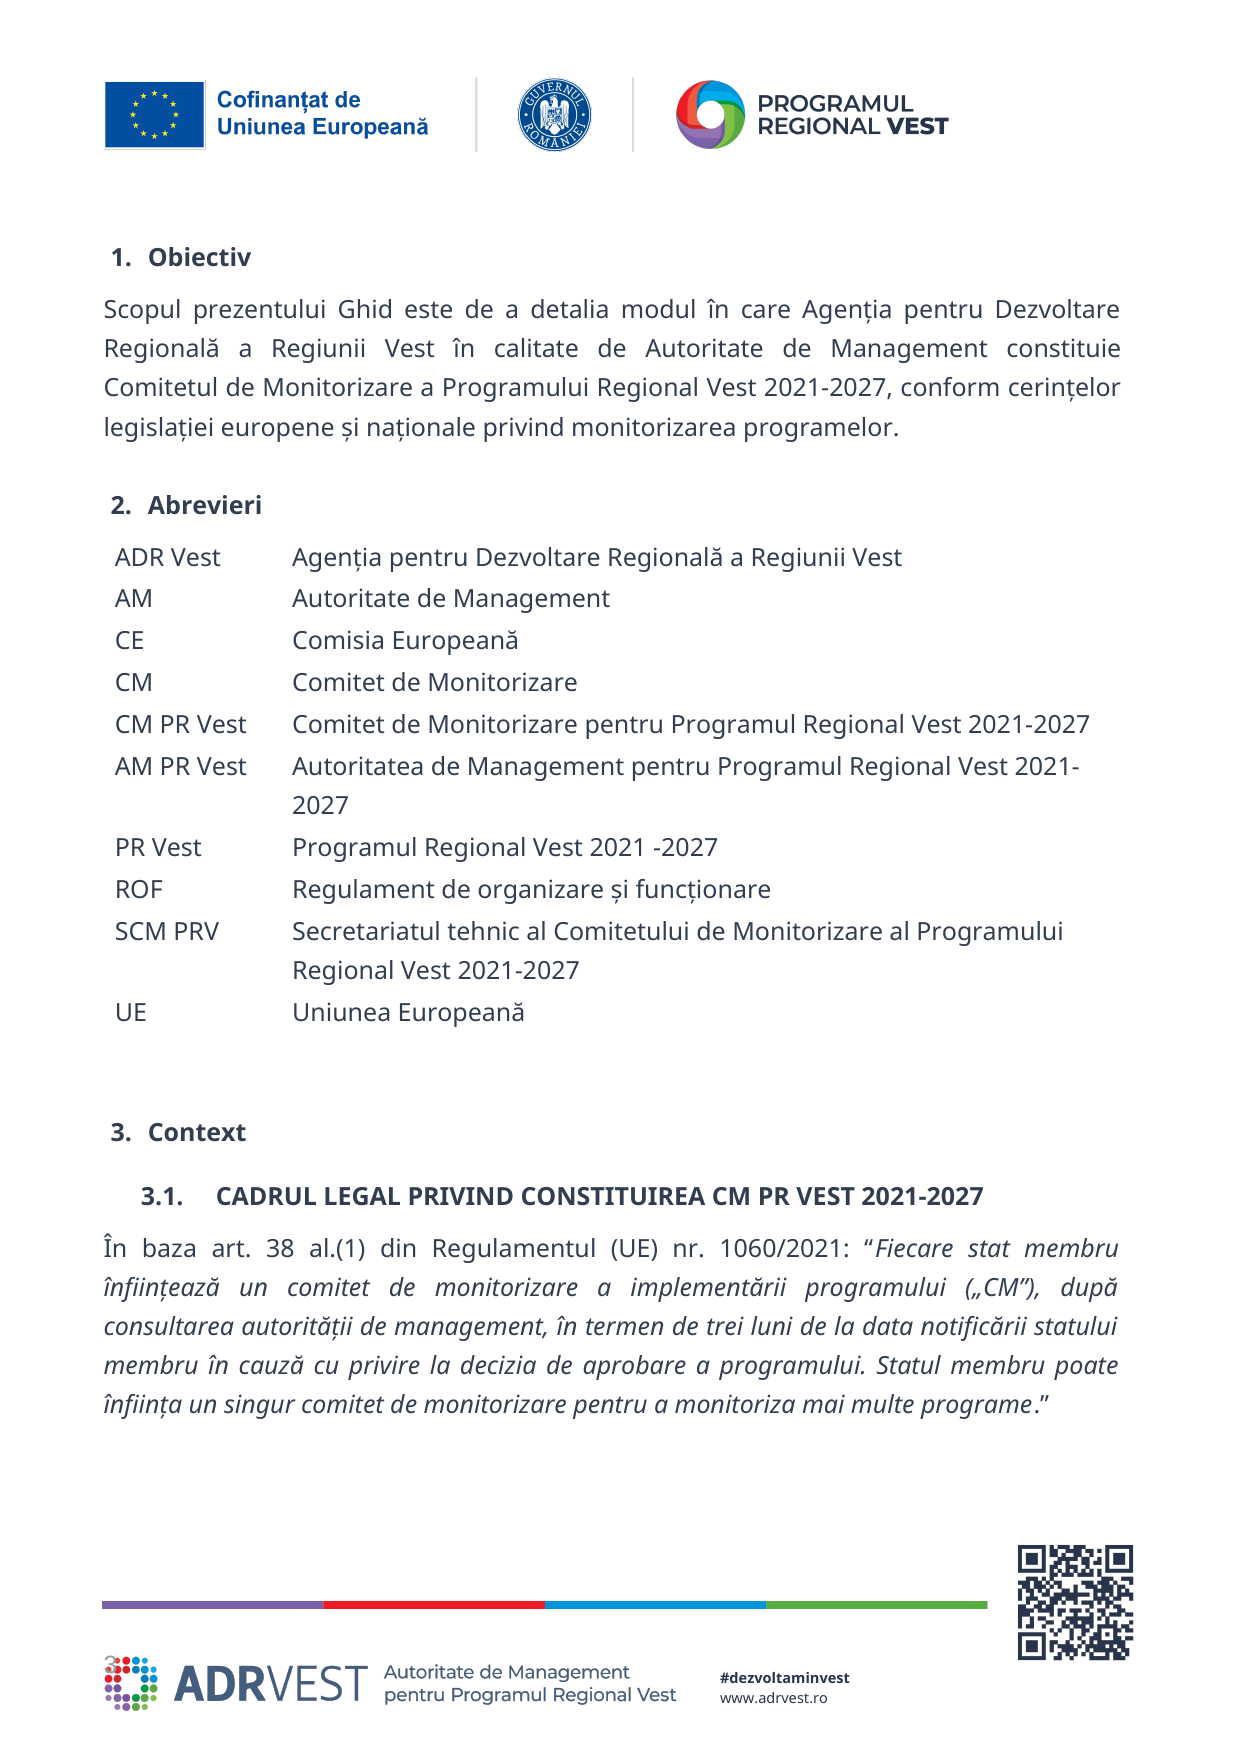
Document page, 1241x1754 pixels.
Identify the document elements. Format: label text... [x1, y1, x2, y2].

picture [42, 1601, 544, 1609]
picture [103, 77, 949, 152]
table_cell Autoritate de Management [281, 581, 1107, 623]
table_header ADR Vest [103, 539, 281, 581]
text În baza art. 38 al.(1) din Regulamentul (UE) nr. 1060/2021: “Fiecare stat membru înființează un comitet de monitorizare a implementării programului („CM”), după consultarea autorității de management, în termen de trei luni de la data notificării statului membru în cauză cu privire la decizia de aprobare a programului. Statul membru poate înființa un singur comitet de monitorizare pentru a monitoriza mai multe programe.” [103, 1230, 1122, 1421]
picture [93, 1653, 683, 1715]
table_cell SCM PRV [103, 913, 281, 994]
table_cell Autoritatea de Management pentru Programul Regional Vest 2021-2027 [281, 749, 1107, 829]
table_cell Regulament de organizare și funcționare [281, 871, 1107, 913]
table_cell Comitet de Monitorizare pentru Programul Regional Vest 2021-2027 [281, 707, 1107, 748]
text Scopul prezentului Ghid este de a detalia modul în care Agenția pentru Dezvoltare Regională a Regiunii Vest în calitate de Autoritate de Management constituie Comitetul de Monitorizare a Programului Regional Vest 2021-2027, conform cerințelor legislației europene și naționale privind monitorizarea programelor. [103, 292, 1122, 443]
subtitle Cadrul legal privind constituirea CM PR Vest 2021-2027 [141, 1179, 1122, 1213]
table_cell CM [103, 665, 281, 707]
table_cell PR Vest [103, 830, 281, 871]
table_cell Uniunea Europeană [281, 994, 1107, 1036]
table_cell CE [103, 623, 281, 665]
table_cell Programul Regional Vest 2021 -2027 [281, 830, 1107, 871]
table_header Agenția pentru Dezvoltare Regională a Regiunii Vest [281, 539, 1107, 581]
table_cell AM [103, 581, 281, 623]
subtitle Obiectiv [110, 240, 1122, 274]
subtitle Context [110, 1114, 1122, 1149]
subtitle Abrevieri [110, 487, 1122, 522]
table_cell AM PR Vest [103, 749, 281, 829]
table_cell UE [103, 994, 281, 1036]
table_cell Comitet de Monitorizare [281, 665, 1107, 707]
table_cell ROF [103, 871, 281, 913]
table_cell Secretariatul tehnic al Comitetului de Monitorizare al Programului Regional Vest 2021-2027 [281, 913, 1107, 994]
table_cell Comisia Europeană [281, 623, 1107, 665]
table_cell CM PR Vest [103, 707, 281, 748]
picture [767, 1537, 1141, 1668]
